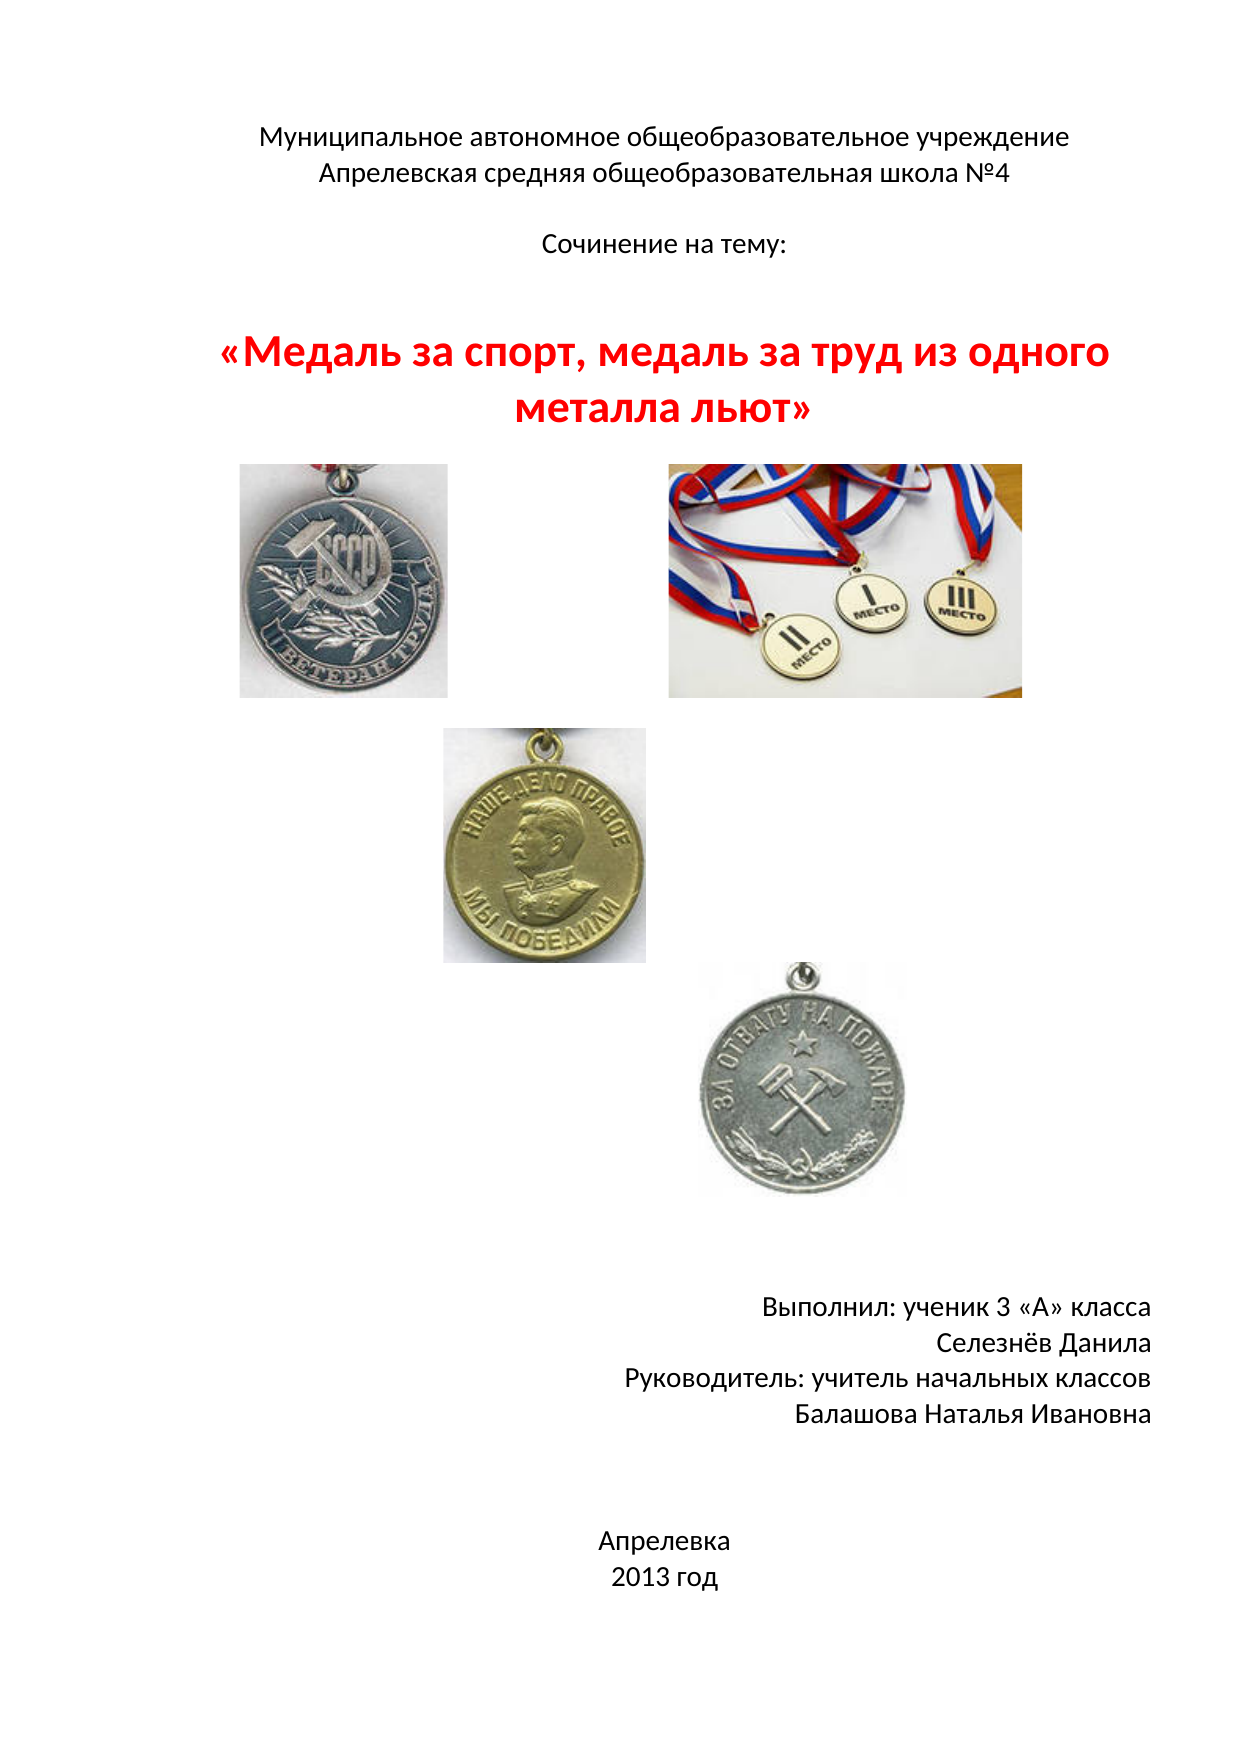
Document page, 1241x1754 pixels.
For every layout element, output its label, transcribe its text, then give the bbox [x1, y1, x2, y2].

text «Медаль за спорт, медаль за труд из одного металла льют» [177, 322, 1152, 433]
text Апрелевская средняя общеобразовательная школа №4 [177, 154, 1152, 189]
text 2013 год [177, 1558, 1152, 1593]
text Селезнёв Данила [177, 1324, 1152, 1359]
picture [697, 962, 908, 1197]
text Руководитель: учитель начальных классов [177, 1359, 1152, 1395]
picture [239, 464, 448, 698]
text Выполнил: ученик 3 «А» класса [177, 1288, 1152, 1324]
picture [443, 728, 646, 963]
picture [668, 464, 1023, 698]
text Апрелевка [177, 1522, 1152, 1558]
text Муниципальное автономное общеобразовательное учреждение [177, 118, 1152, 154]
text Балашова Наталья Ивановна [177, 1395, 1152, 1431]
text Сочинение на тему: [177, 225, 1152, 261]
